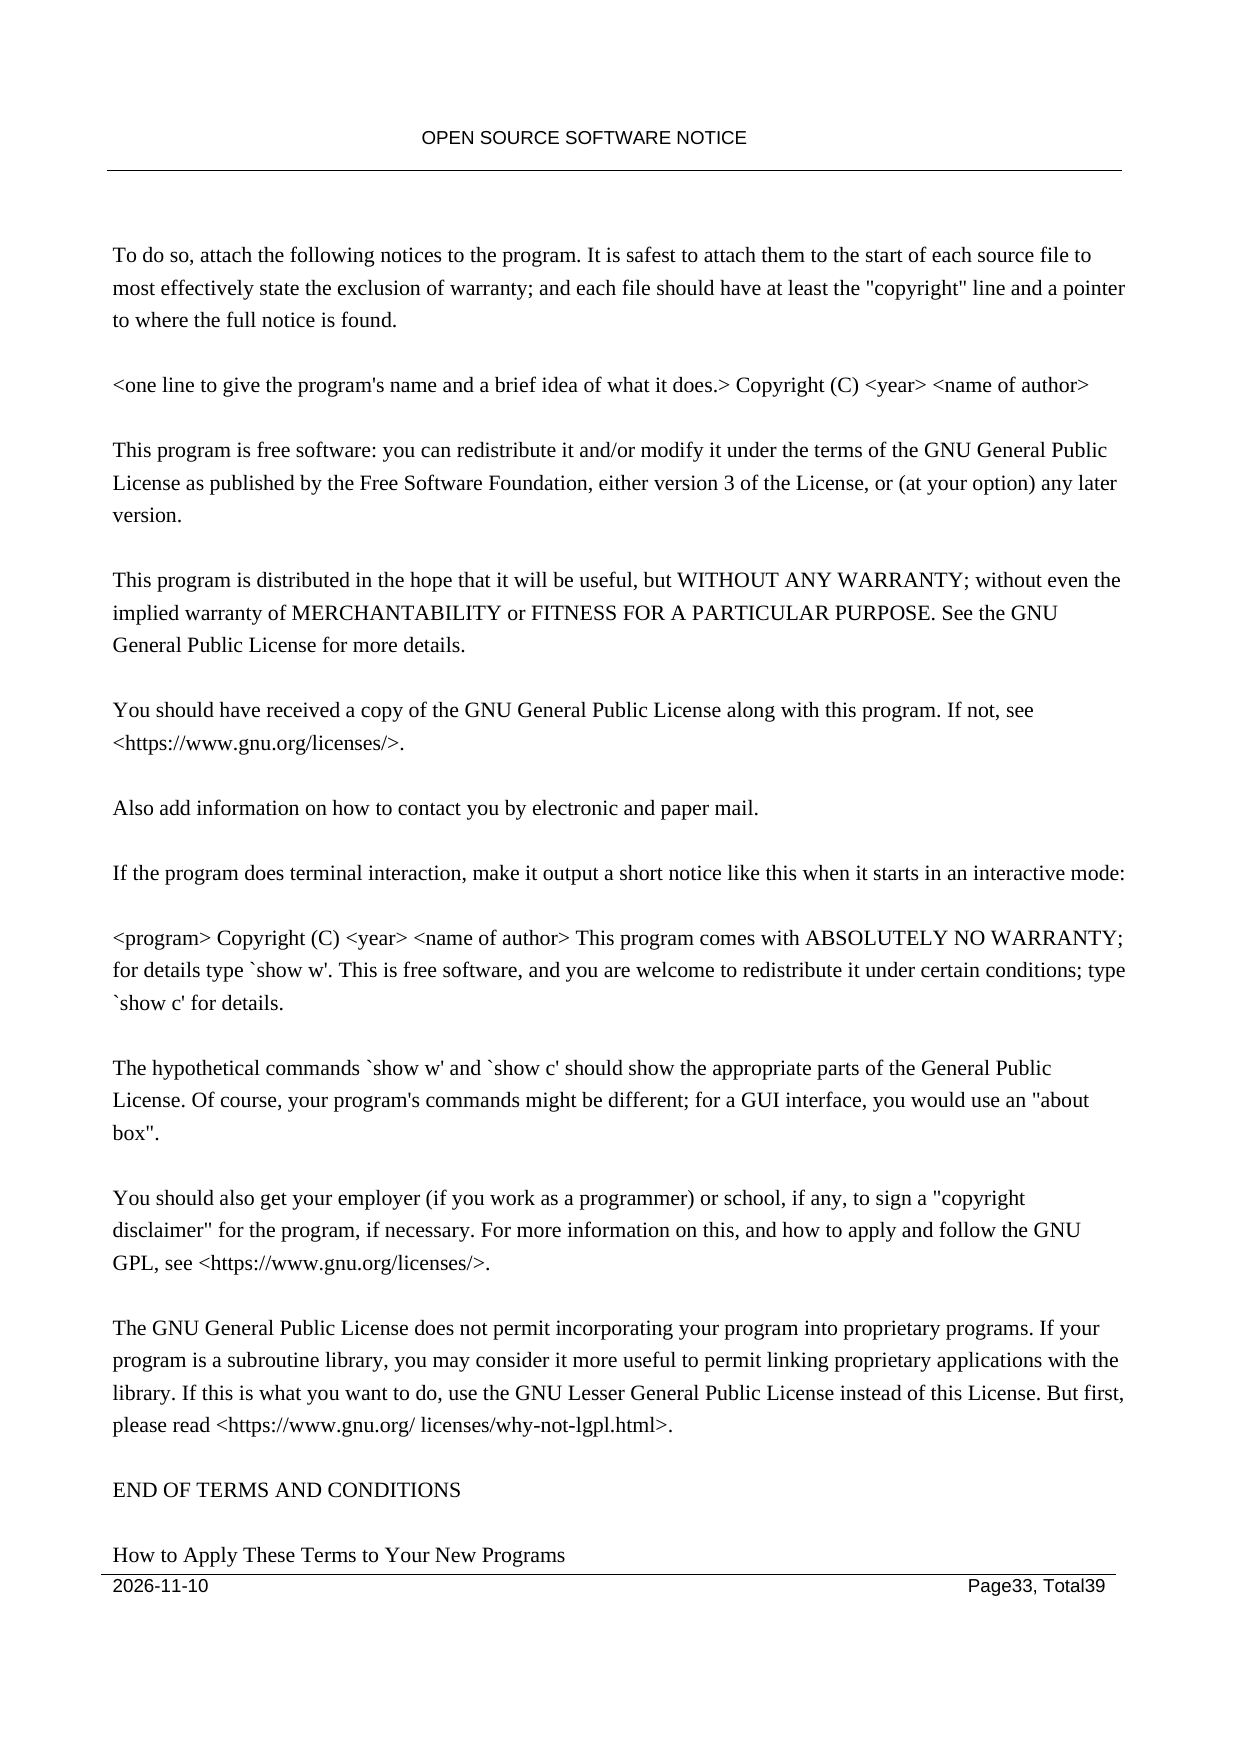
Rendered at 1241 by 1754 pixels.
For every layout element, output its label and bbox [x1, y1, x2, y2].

text [112, 206, 1128, 1571]
